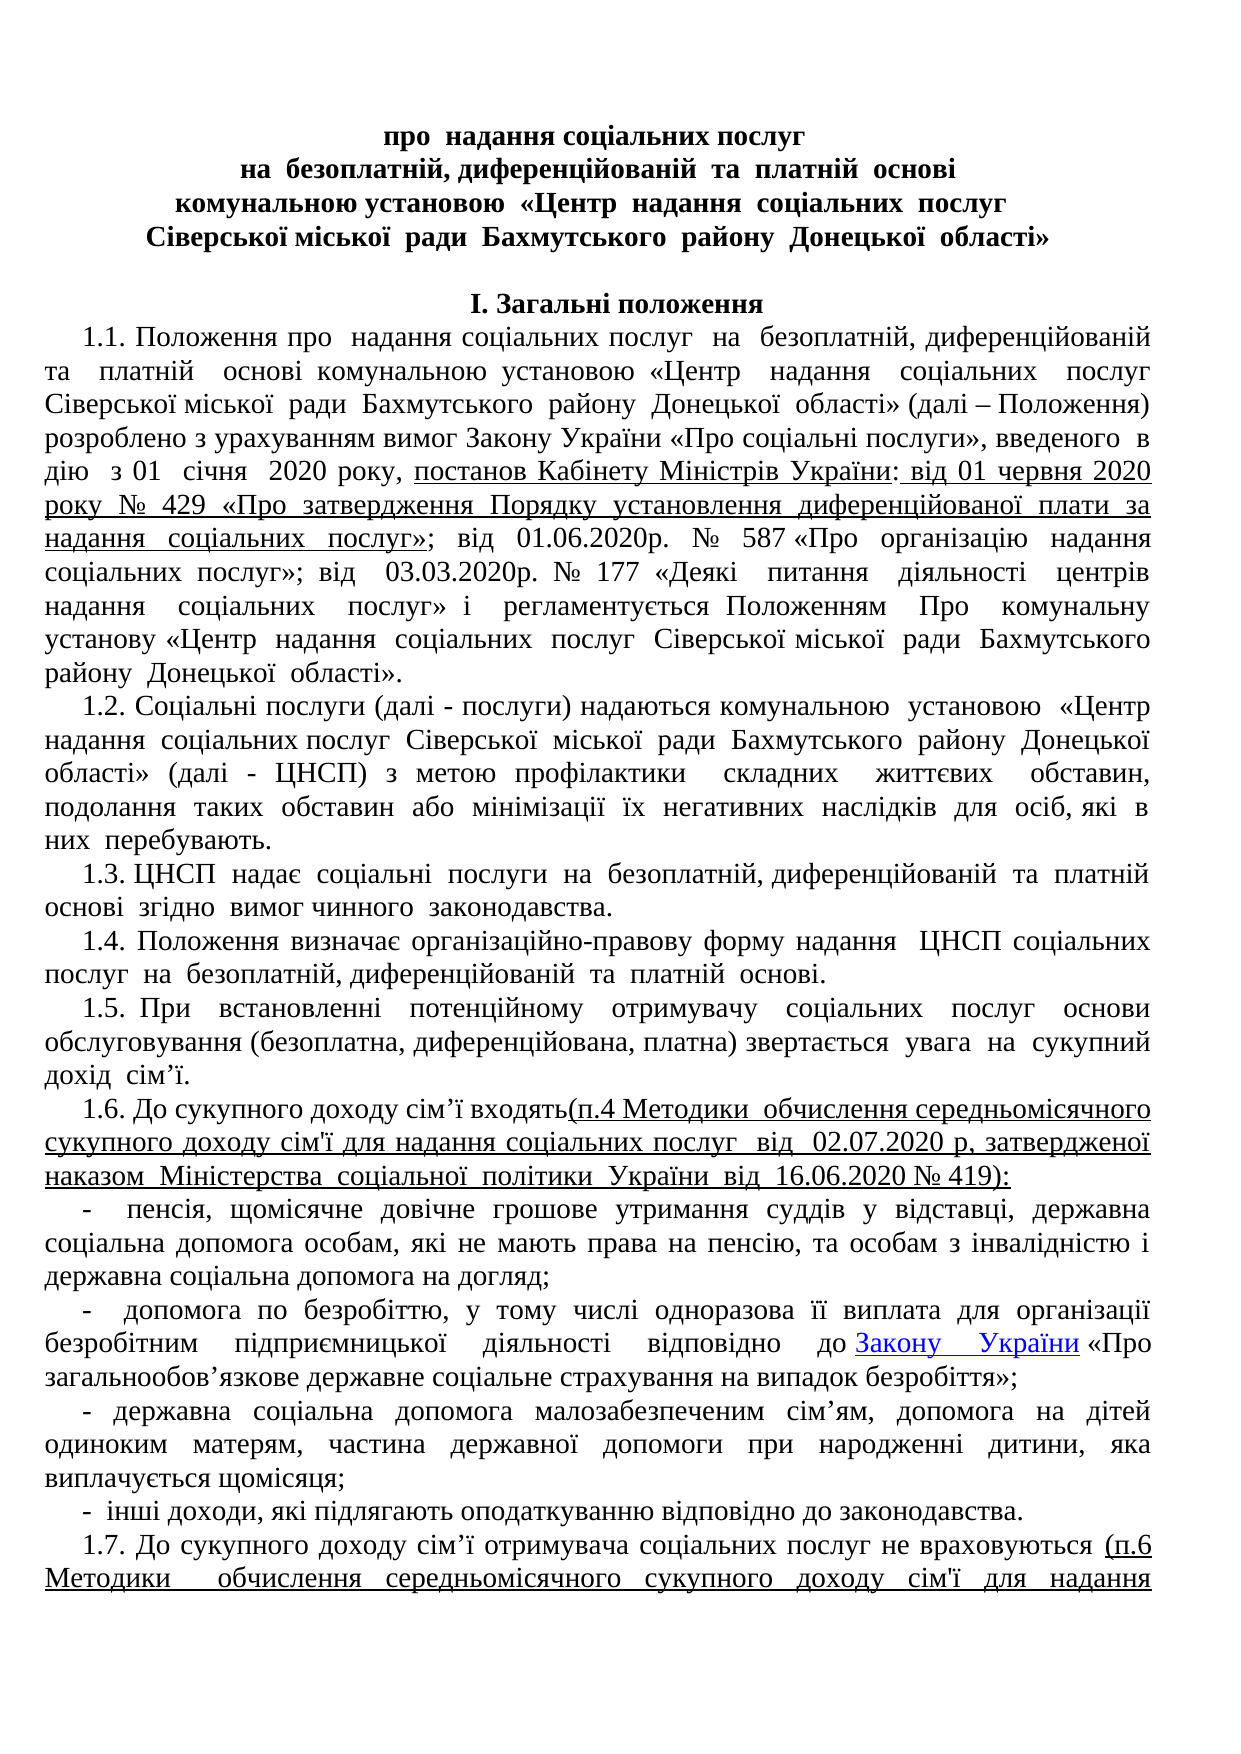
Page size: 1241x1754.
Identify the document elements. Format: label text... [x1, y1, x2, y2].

text 1.6. До сукупного доходу сім’ї входять(п.4 Методики обчислення середньомісячного сукупного доходу сім'ї для надання соціальних послуг від 02.07.2020 р, затвердженої наказом Міністерства соціальної політики України від 16.06.2020 № 419): [44, 1091, 1152, 1191]
text - інші доходи, які підлягають оподаткуванню відповідно до законодавства. [44, 1493, 1152, 1527]
text І. Загальні положення [44, 286, 1152, 319]
text 1.1. Положення про надання соціальних послуг на безоплатній, диференційованій та платній основі комунальною установою «Центр надання соціальних послуг Сіверської міської ради Бахмутського району Донецької області» (далі – Положення) розроблено з урахуванням вимог Закону України «Про соціальні послуги», введеного в дію з 01 січня 2020 року, постанов Кабінету Міністрів України: від 01 червня 2020 року № 429 «Про затвердження Порядку установлення диференційованої плати за надання соціальних послуг»; від 01.06.2020р. № 587 «Про організацію надання соціальних послуг»; від 03.03.2020р. № 177 «Деякі питання діяльності центрів надання соціальних послуг» і регламентується Положенням Про комунальну установу «Центр надання соціальних послуг Сіверської міської ради Бахмутського району Донецької області». [44, 319, 1152, 688]
text - допомога по безробіттю, у тому числі одноразова її виплата для організації безробітним підприємницької діяльності відповідно до Закону України «Про загальнообов’язкове державне соціальне страхування на випадок безробіття»; [44, 1292, 1152, 1393]
text 1.2. Соціальні послуги (далі - послуги) надаються комунальною установою «Центр надання соціальних послуг Сіверської міської ради Бахмутського району Донецької області» (далі - ЦНСП) з метою профілактики складних життєвих обставин, подолання таких обставин або мінімізації їх негативних наслідків для осіб, які в них перебувають. [44, 688, 1152, 856]
text 1.4. Положення визначає організаційно-правову форму надання ЦНСП соціальних послуг на безоплатній, диференційованій та платній основі. [44, 923, 1152, 990]
text про надання соціальних послуг на безоплатній, диференційованій та платній основі комунальною установою «Центр надання соціальних послуг Сіверської міської ради Бахмутського району Донецької області» [44, 118, 1152, 252]
text - пенсія, щомісячне довічне грошове утримання суддів у відставці, державна соціальна допомога особам, які не мають права на пенсію, та особам з інвалідністю і державна соціальна допомога на догляд; [44, 1191, 1152, 1292]
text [44, 1527, 1152, 1589]
text 1.5. При встановленні потенційному отримувачу соціальних послуг основи обслуговування (безоплатна, диференційована, платна) звертається увага на сукупний дохід сім’ї. [44, 990, 1152, 1091]
text 1.3. ЦНСП надає соціальні послуги на безоплатній, диференційованій та платній основі згідно вимог чинного законодавства. [44, 856, 1152, 923]
text - державна соціальна допомога малозабезпеченим сім’ям, допомога на дітей одиноким матерям, частина державної допомоги при народженні дитини, яка виплачується щомісяця; [44, 1393, 1152, 1493]
